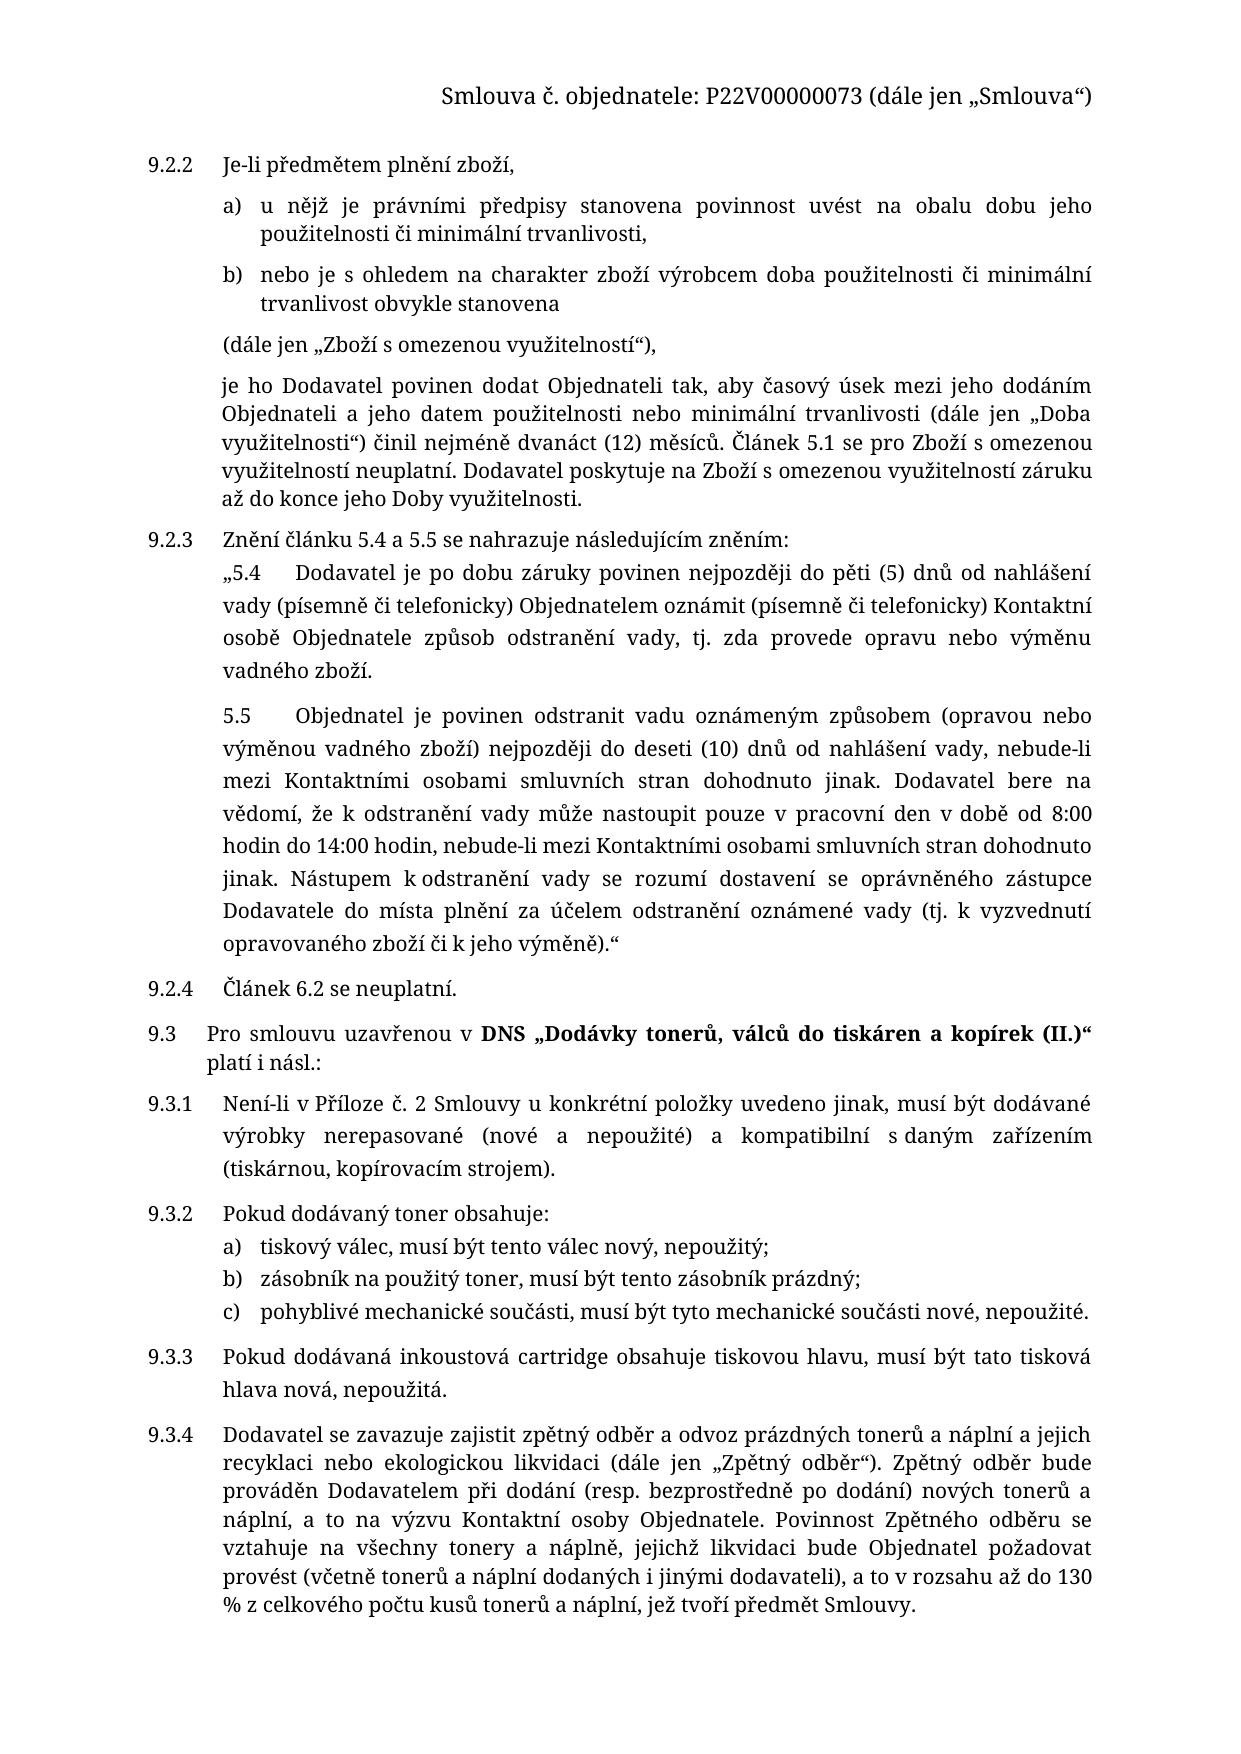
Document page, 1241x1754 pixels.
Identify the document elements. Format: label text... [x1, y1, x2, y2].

text (dále jen „Zboží s omezenou využitelností“), [223, 330, 1093, 358]
list Dodavatel se zavazuje zajistit zpětný odběr a odvoz prázdných tonerů a náplní a jejich recyklaci nebo ekologickou likvidaci (dále jen „Zpětný odběr“). Zpětný odběr bude prováděn Dodavatelem při dodání (resp. bezprostředně po dodání) nových tonerů a náplní, a to na výzvu Kontaktní osoby Objednatele. Povinnost Zpětného odběru se vztahuje na všechny tonery a náplně, jejichž likvidaci bude Objednatel požadovat provést (včetně tonerů a náplní dodaných i jinými dodavateli), a to v rozsahu až do 130 % z celkového počtu kusů tonerů a náplní, jež tvoří předmět Smlouvy. [148, 1420, 1093, 1619]
list pohyblivé mechanické součásti, musí být tyto mechanické součásti nové, nepoužité. [223, 1297, 1093, 1325]
list Je-li předmětem plnění zboží, [148, 150, 1093, 179]
list Pro smlouvu uzavřenou v DNS „Dodávky tonerů, válců do tiskáren a kopírek (II.)“ platí i násl.: [148, 1019, 1093, 1076]
list zásobník na použitý toner, musí být tento zásobník prázdný; [223, 1264, 1093, 1293]
list u nějž je právními předpisy stanovena povinnost uvést na obalu dobu jeho použitelnosti či minimální trvanlivosti, [223, 191, 1093, 248]
list tiskový válec, musí být tento válec nový, nepoužitý; [223, 1232, 1093, 1260]
list 5.5 Objednatel je povinen odstranit vadu oznámeným způsobem (opravou nebo výměnou vadného zboží) nejpozději do deseti (10) dnů od nahlášení vady, nebude-li mezi Kontaktními osobami smluvních stran dohodnuto jinak. Dodavatel bere na vědomí, že k odstranění vady může nastoupit pouze v pracovní den v době od 8:00 hodin do 14:00 hodin, nebude-li mezi Kontaktními osobami smluvních stran dohodnuto jinak. Nástupem k odstranění vady se rozumí dostavení se oprávněného zástupce Dodavatele do místa plnění za účelem odstranění oznámené vady (tj. k vyzvednutí opravovaného zboží či k jeho výměně).“ [223, 701, 1093, 958]
list nebo je s ohledem na charakter zboží výrobcem doba použitelnosti či minimální trvanlivost obvykle stanovena [223, 261, 1093, 317]
list „5.4 Dodavatel je po dobu záruky povinen nejpozději do pěti (5) dnů od nahlášení vady (písemně či telefonicky) Objednatelem oznámit (písemně či telefonicky) Kontaktní osobě Objednatele způsob odstranění vady, tj. zda provede opravu nebo výměnu vadného zboží. [223, 558, 1093, 684]
list Pokud dodávaný toner obsahuje: [148, 1199, 1093, 1228]
list Znění článku 5.4 a 5.5 se nahrazuje následujícím zněním: [148, 526, 1093, 554]
list Článek 6.2 se neuplatní. [148, 974, 1093, 1003]
list Pokud dodávaná inkoustová cartridge obsahuje tiskovou hlavu, musí být tato tisková hlava nová, nepoužitá. [148, 1342, 1093, 1403]
list Není-li v Příloze č. 2 Smlouvy u konkrétní položky uvedeno jinak, musí být dodávané výrobky nerepasované (nové a nepoužité) a kompatibilní s daným zařízením (tiskárnou, kopírovacím strojem). [148, 1089, 1093, 1182]
text je ho Dodavatel povinen dodat Objednateli tak, aby časový úsek mezi jeho dodáním Objednateli a jeho datem použitelnosti nebo minimální trvanlivosti (dále jen „Doba využitelnosti“) činil nejméně dvanáct (12) měsíců. Článek 5.1 se pro Zboží s omezenou využitelností neuplatní. Dodavatel poskytuje na Zboží s omezenou využitelností záruku až do konce jeho Doby využitelnosti. [221, 371, 1093, 513]
